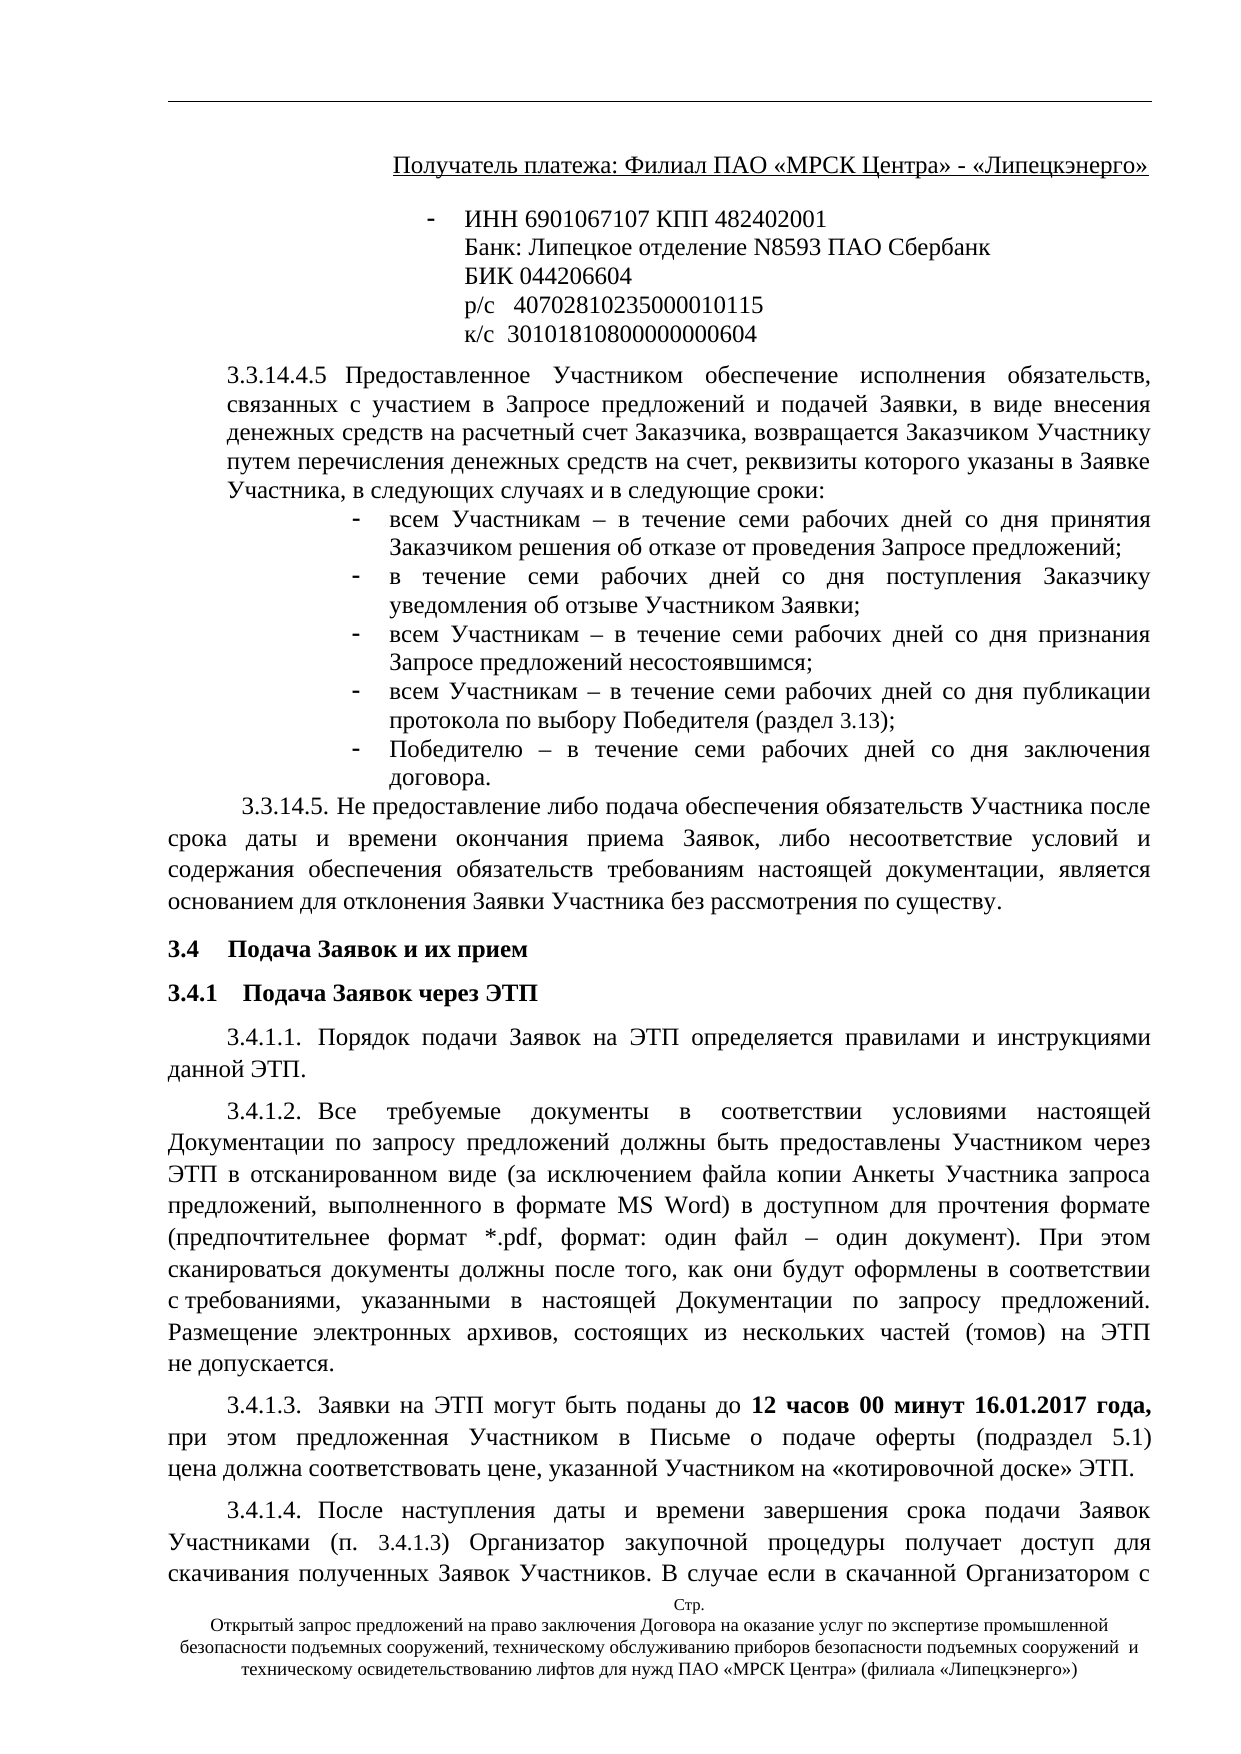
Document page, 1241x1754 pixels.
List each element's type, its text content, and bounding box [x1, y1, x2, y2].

list в течение семи рабочих дней со дня поступления Заказчику уведомления об отзыве Участником Заявки; [352, 561, 1152, 619]
list к/с 30101810800000000604 [464, 319, 1152, 347]
list р/с 40702810235000010115 [464, 290, 1152, 319]
subtitle Подача Заявок и их прием [168, 934, 1152, 963]
subtitle Подача Заявок через ЭТП [168, 978, 1152, 1007]
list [168, 1495, 1152, 1587]
list Банк: Липецкое отделение N8593 ПАО Сбербанк [464, 232, 1152, 261]
list Порядок подачи Заявок на ЭТП определяется правилами и инструкциями данной ЭТП. [168, 1022, 1152, 1083]
list всем Участникам – в течение семи рабочих дней со дня публикации протокола по выбору Победителя (раздел 3.13); [352, 676, 1152, 734]
list всем Участникам – в течение семи рабочих дней со дня признания Запросе предложений несостоявшимся; [352, 619, 1152, 676]
list Не предоставление либо подача обеспечения обязательств Участника после срока даты и времени окончания приема Заявок, либо несоответствие условий и содержания обеспечения обязательств требованиям настоящей документации, является основанием для отклонения Заявки Участника без рассмотрения по существу. [168, 791, 1152, 915]
list Предоставленное Участником обеспечение исполнения обязательств, связанных с участием в Запросе предложений и подачей Заявки, в виде внесения денежных средств на расчетный счет Заказчика, возвращается Заказчиком Участнику путем перечисления денежных средств на счет, реквизиты которого указаны в Заявке Участника, в следующих случаях и в следующие сроки: [227, 360, 1152, 504]
list ИНН 6901067107 КПП 482402001 [427, 204, 1152, 232]
list Победителю – в течение семи рабочих дней со дня заключения договора. [352, 734, 1152, 791]
list Все требуемые документы в соответствии условиями настоящей Документации по запросу предложений должны быть предоставлены Участником через ЭТП в отсканированном виде (за исключением файла копии Анкеты Участника запроса предложений, выполненного в формате MS Word) в доступном для прочтения формате (предпочтительнее формат *.pdf, формат: один файл – один документ). При этом сканироваться документы должны после того, как они будут оформлены в соответствии с требованиями, указанными в настоящей Документации по запросу предложений. Размещение электронных архивов, состоящих из нескольких частей (томов) на ЭТП не допускается. [168, 1096, 1152, 1377]
list БИК 044206604 [464, 261, 1152, 290]
list Получатель платежа: Филиал ПАО «МРСК Центра» - «Липецкэнерго» [393, 150, 1152, 179]
list всем Участникам – в течение семи рабочих дней со дня принятия Заказчиком решения об отказе от проведения Запросе предложений; [352, 504, 1152, 561]
list Заявки на ЭТП могут быть поданы до 12 часов 00 минут 16.01.2017 года, при этом предложенная Участником в Письме о подаче оферты (подраздел 5.1) цена должна соответствовать цене, указанной Участником на «котировочной доске» ЭТП. [168, 1390, 1152, 1482]
